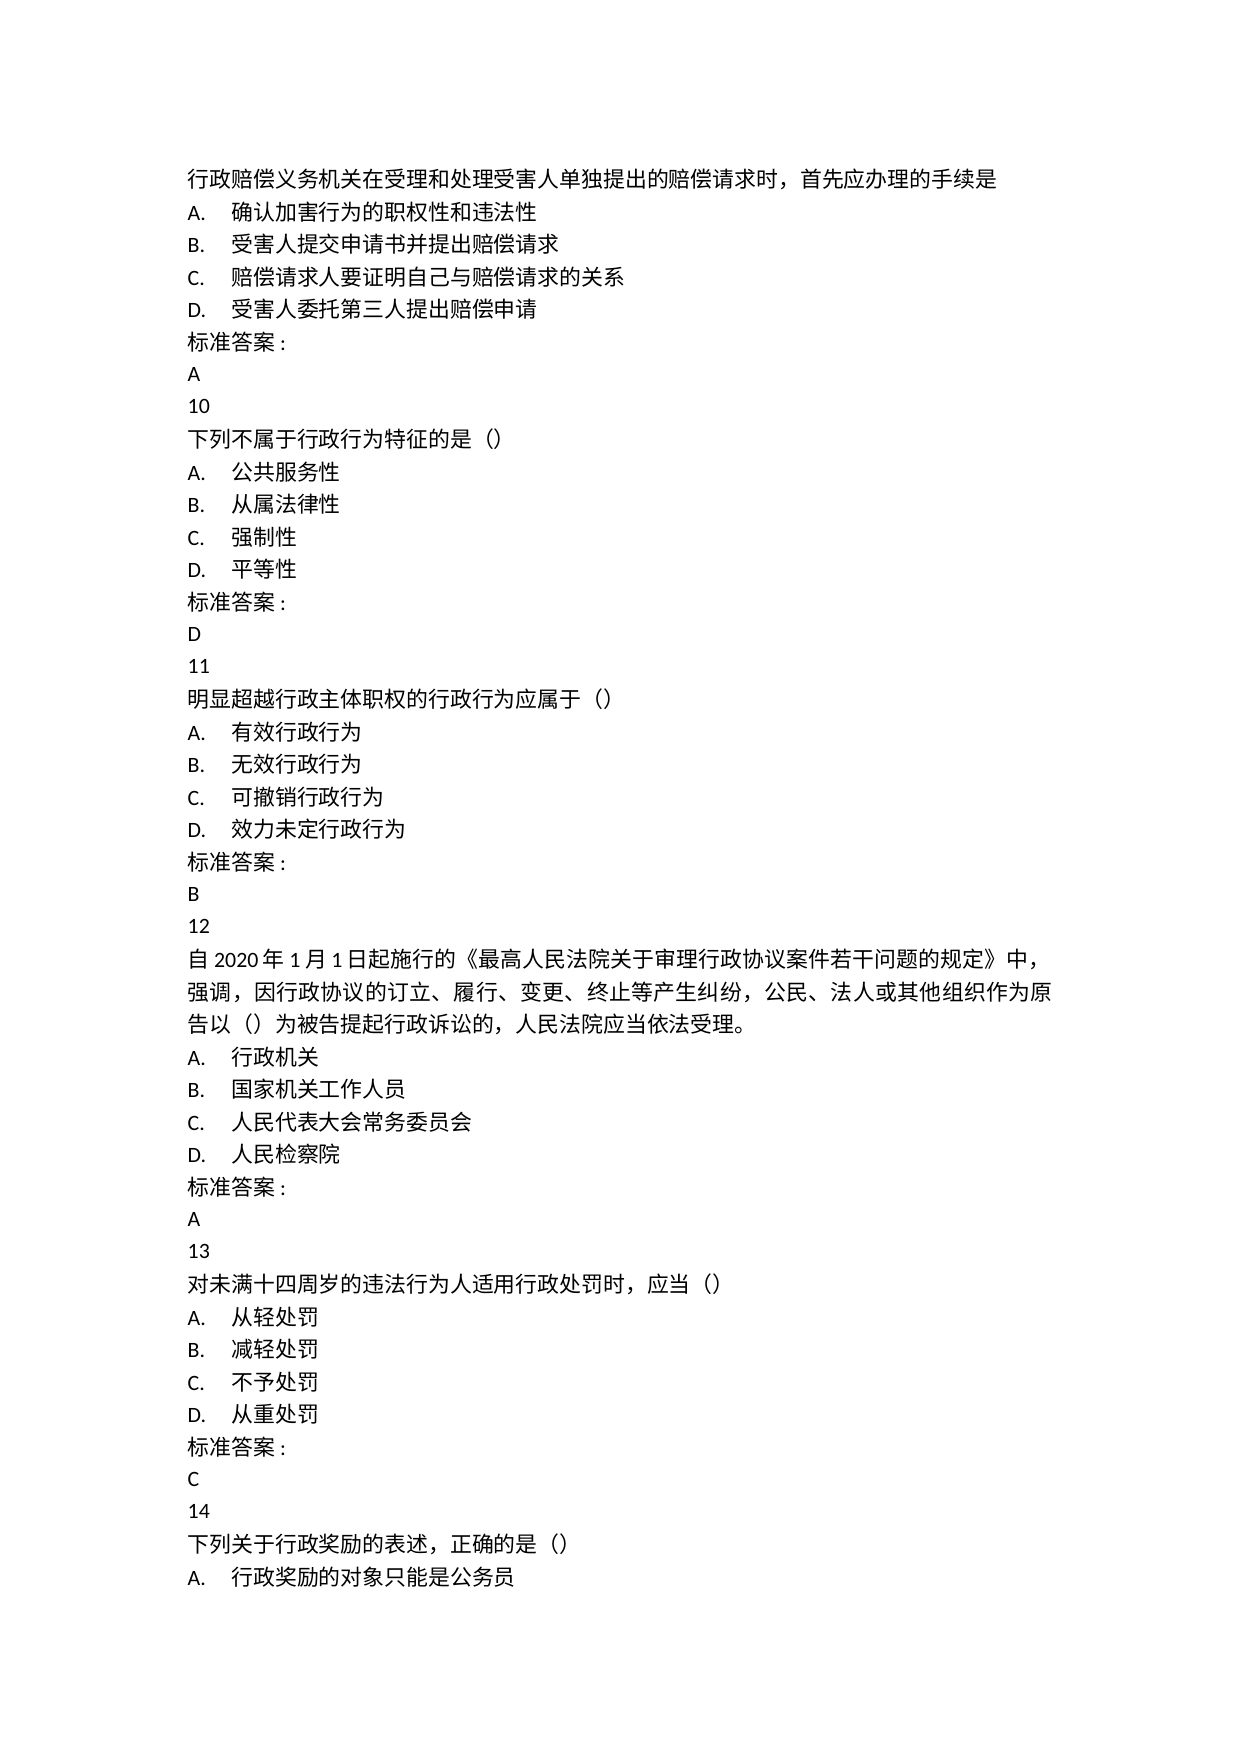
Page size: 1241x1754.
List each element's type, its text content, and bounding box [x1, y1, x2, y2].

text D. 人民检察院 [187, 1137, 1053, 1169]
text C. 人民代表大会常务委员会 [187, 1104, 1053, 1137]
text 自2020年1月1日起施行的《最高人民法院关于审理行政协议案件若干问题的规定》中，强调，因行政协议的订立、履行、变更、终止等产生纠纷，公民、法人或其他组织作为原告以（）为被告提起行政诉讼的，人民法院应当依法受理。 [187, 942, 1053, 1039]
text A. 行政奖励的对象只能是公务员 [187, 1559, 1053, 1592]
text D. 受害人委托第三人提出赔偿申请 [187, 292, 1053, 324]
text 标准答案 : [187, 584, 1053, 617]
text 13 [187, 1234, 1053, 1267]
text A. 有效行政行为 [187, 714, 1053, 747]
text B. 无效行政行为 [187, 747, 1053, 779]
text 标准答案 : [187, 1169, 1053, 1202]
text 14 [187, 1494, 1053, 1527]
text B [187, 877, 1053, 909]
text 12 [187, 909, 1053, 942]
text 下列关于行政奖励的表述，正确的是（） [187, 1527, 1053, 1559]
text C. 强制性 [187, 519, 1053, 552]
text B. 从属法律性 [187, 487, 1053, 519]
text 标准答案 : [187, 844, 1053, 877]
text C. 不予处罚 [187, 1364, 1053, 1397]
text D [187, 617, 1053, 649]
text A [187, 1202, 1053, 1234]
text B. 受害人提交申请书并提出赔偿请求 [187, 227, 1053, 259]
text 10 [187, 389, 1053, 422]
text 标准答案 : [187, 1429, 1053, 1462]
text D. 效力未定行政行为 [187, 812, 1053, 844]
text B. 国家机关工作人员 [187, 1072, 1053, 1104]
text 明显超越行政主体职权的行政行为应属于（） [187, 682, 1053, 714]
text C [187, 1462, 1053, 1494]
text 行政赔偿义务机关在受理和处理受害人单独提出的赔偿请求时，首先应办理的手续是 [187, 162, 1053, 194]
text D. 平等性 [187, 552, 1053, 584]
text D. 从重处罚 [187, 1397, 1053, 1429]
text C. 赔偿请求人要证明自己与赔偿请求的关系 [187, 259, 1053, 292]
text A. 行政机关 [187, 1039, 1053, 1072]
text 标准答案 : [187, 324, 1053, 357]
text B. 减轻处罚 [187, 1332, 1053, 1364]
text A. 从轻处罚 [187, 1299, 1053, 1332]
text 对未满十四周岁的违法行为人适用行政处罚时，应当（） [187, 1267, 1053, 1299]
text A. 确认加害行为的职权性和违法性 [187, 194, 1053, 227]
text 下列不属于行政行为特征的是（） [187, 422, 1053, 454]
text A. 公共服务性 [187, 454, 1053, 487]
text A [187, 357, 1053, 389]
text C. 可撤销行政行为 [187, 779, 1053, 812]
text 11 [187, 649, 1053, 682]
